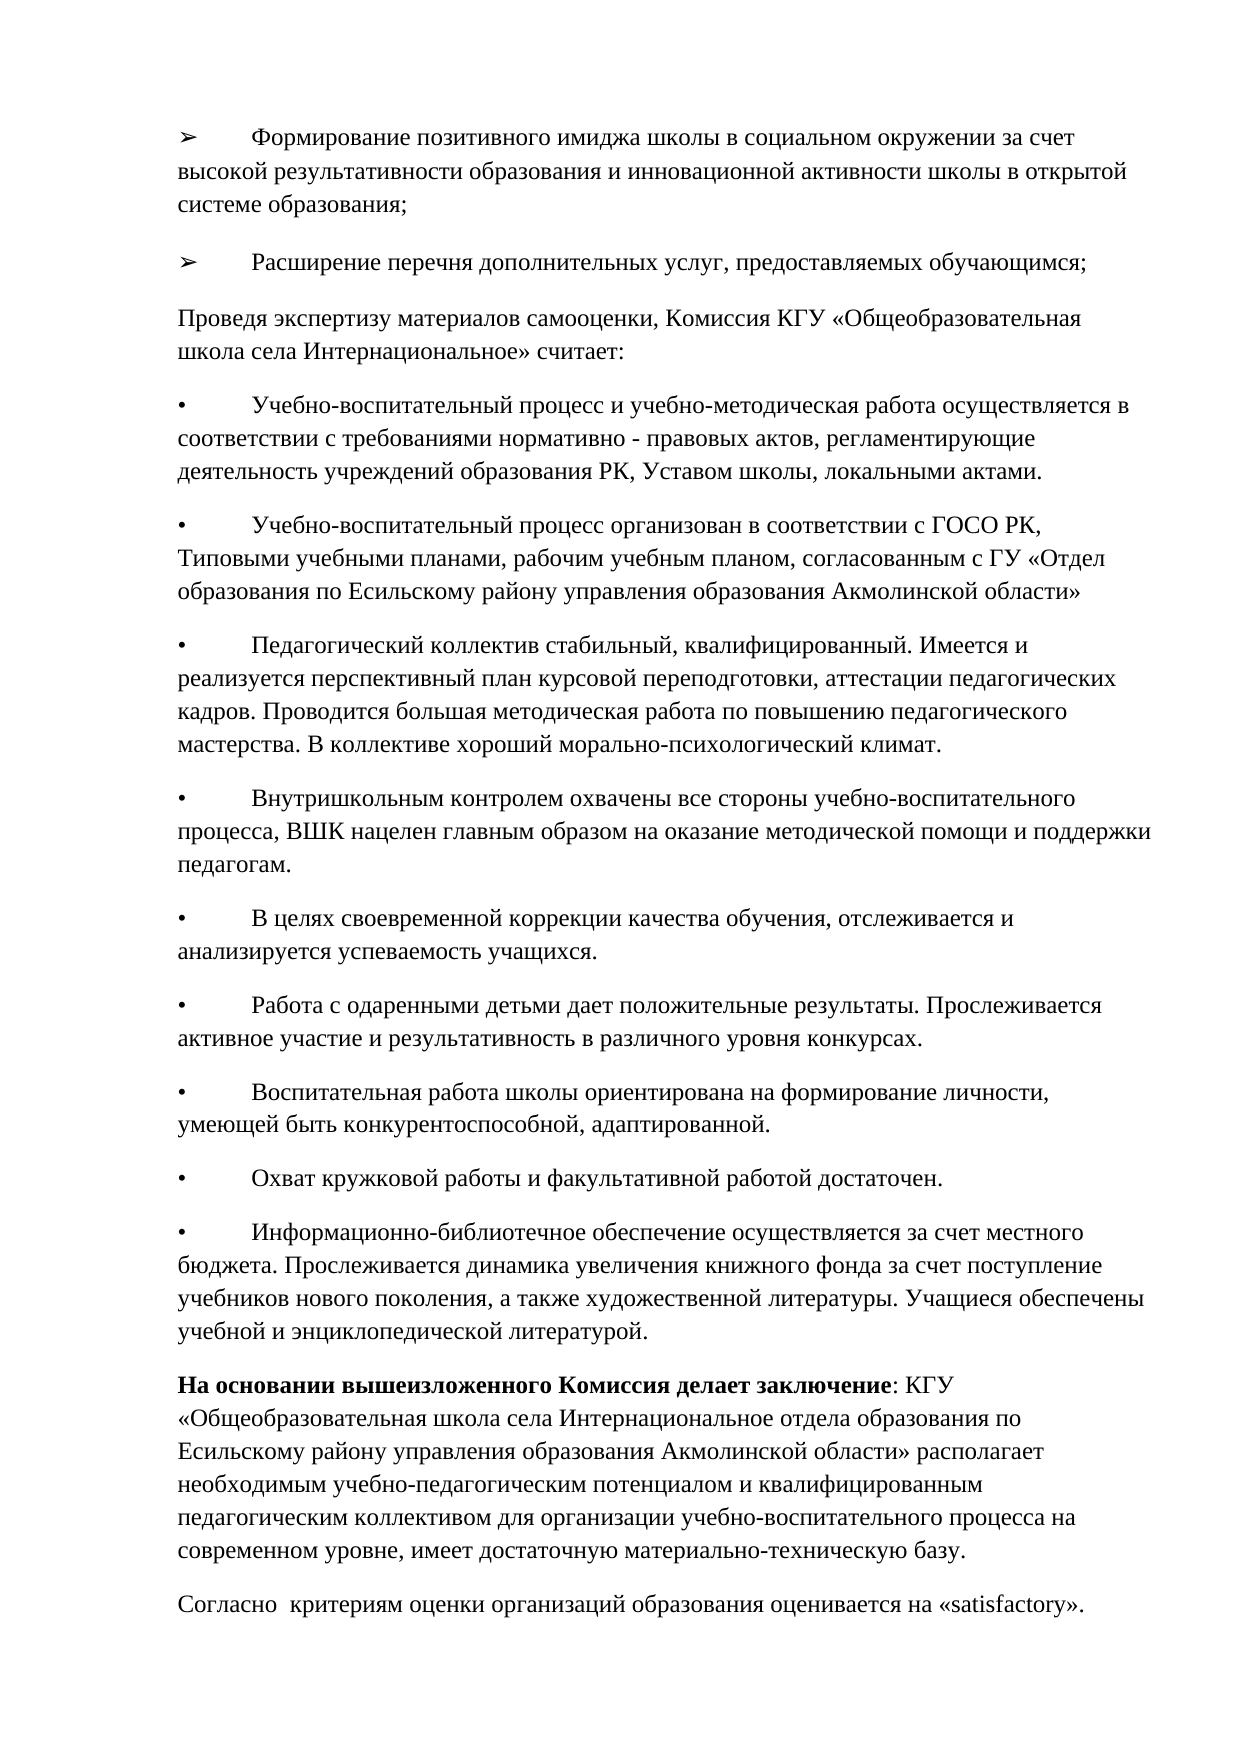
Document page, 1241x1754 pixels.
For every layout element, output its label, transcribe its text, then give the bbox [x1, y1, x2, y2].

text Согласно критериям оценки организаций образования оценивается на «satisfactory». [177, 1589, 1152, 1618]
text • Учебно-воспитательный процесс организован в соответствии с ГОСО РК, Типовыми учебными планами, рабочим учебным планом, согласованным с ГУ «Отдел образования по Есильскому району управления образования Акмолинской области» [177, 510, 1152, 605]
text ➢ Расширение перечня дополнительных услуг, предоставляемых обучающимся; [177, 243, 1152, 277]
text • Педагогический коллектив стабильный, квалифицированный. Имеется и реализуется перспективный план курсовой переподготовки, аттестации педагогических кадров. Проводится большая методическая работа по повышению педагогического мастерства. В коллективе хороший морально-психологический климат. [177, 630, 1152, 758]
text Проведя экспертизу материалов самооценки, Комиссия КГУ «Общеобразовательная школа села Интернациональное» считает: [177, 303, 1152, 365]
text • Работа с одаренными детьми дает положительные результаты. Прослеживается активное участие и результативность в различного уровня конкурсах. [177, 990, 1152, 1051]
text • Внутришкольным контролем охвачены все стороны учебно-воспитательного процесса, ВШК нацелен главным образом на оказание методической помощи и поддержки педагогам. [177, 783, 1152, 878]
text • Учебно-воспитательный процесс и учебно-методическая работа осуществляется в соответствии с требованиями нормативно - правовых актов, регламентирующие деятельность учреждений образования РК, Уставом школы, локальными актами. [177, 390, 1152, 485]
text • Информационно-библиотечное обеспечение осуществляется за счет местного бюджета. Прослеживается динамика увеличения книжного фонда за счет поступление учебников нового поколения, а также художественной литературы. Учащиеся обеспечены учебной и энциклопедической литературой. [177, 1217, 1152, 1345]
text • Воспитательная работа школы ориентирована на формирование личности, умеющей быть конкурентоспособной, адаптированной. [177, 1077, 1152, 1138]
text На основании вышеизложенного Комиссия делает заключение: КГУ «Общеобразовательная школа села Интернациональное отдела образования по Есильскому району управления образования Акмолинской области» располагает необходимым учебно-педагогическим потенциалом и квалифицированным педагогическим коллективом для организации учебно-воспитательного процесса на современном уровне, имеет достаточную материально-техническую базу. [177, 1370, 1152, 1564]
text • В целях своевременной коррекции качества обучения, отслеживается и анализируется успеваемость учащихся. [177, 903, 1152, 964]
text ➢ Формирование позитивного имиджа школы в социальном окружении за счет высокой результативности образования и инновационной активности школы в открытой системе образования; [177, 118, 1152, 218]
text • Охват кружковой работы и факультативной работой достаточен. [177, 1163, 1152, 1192]
